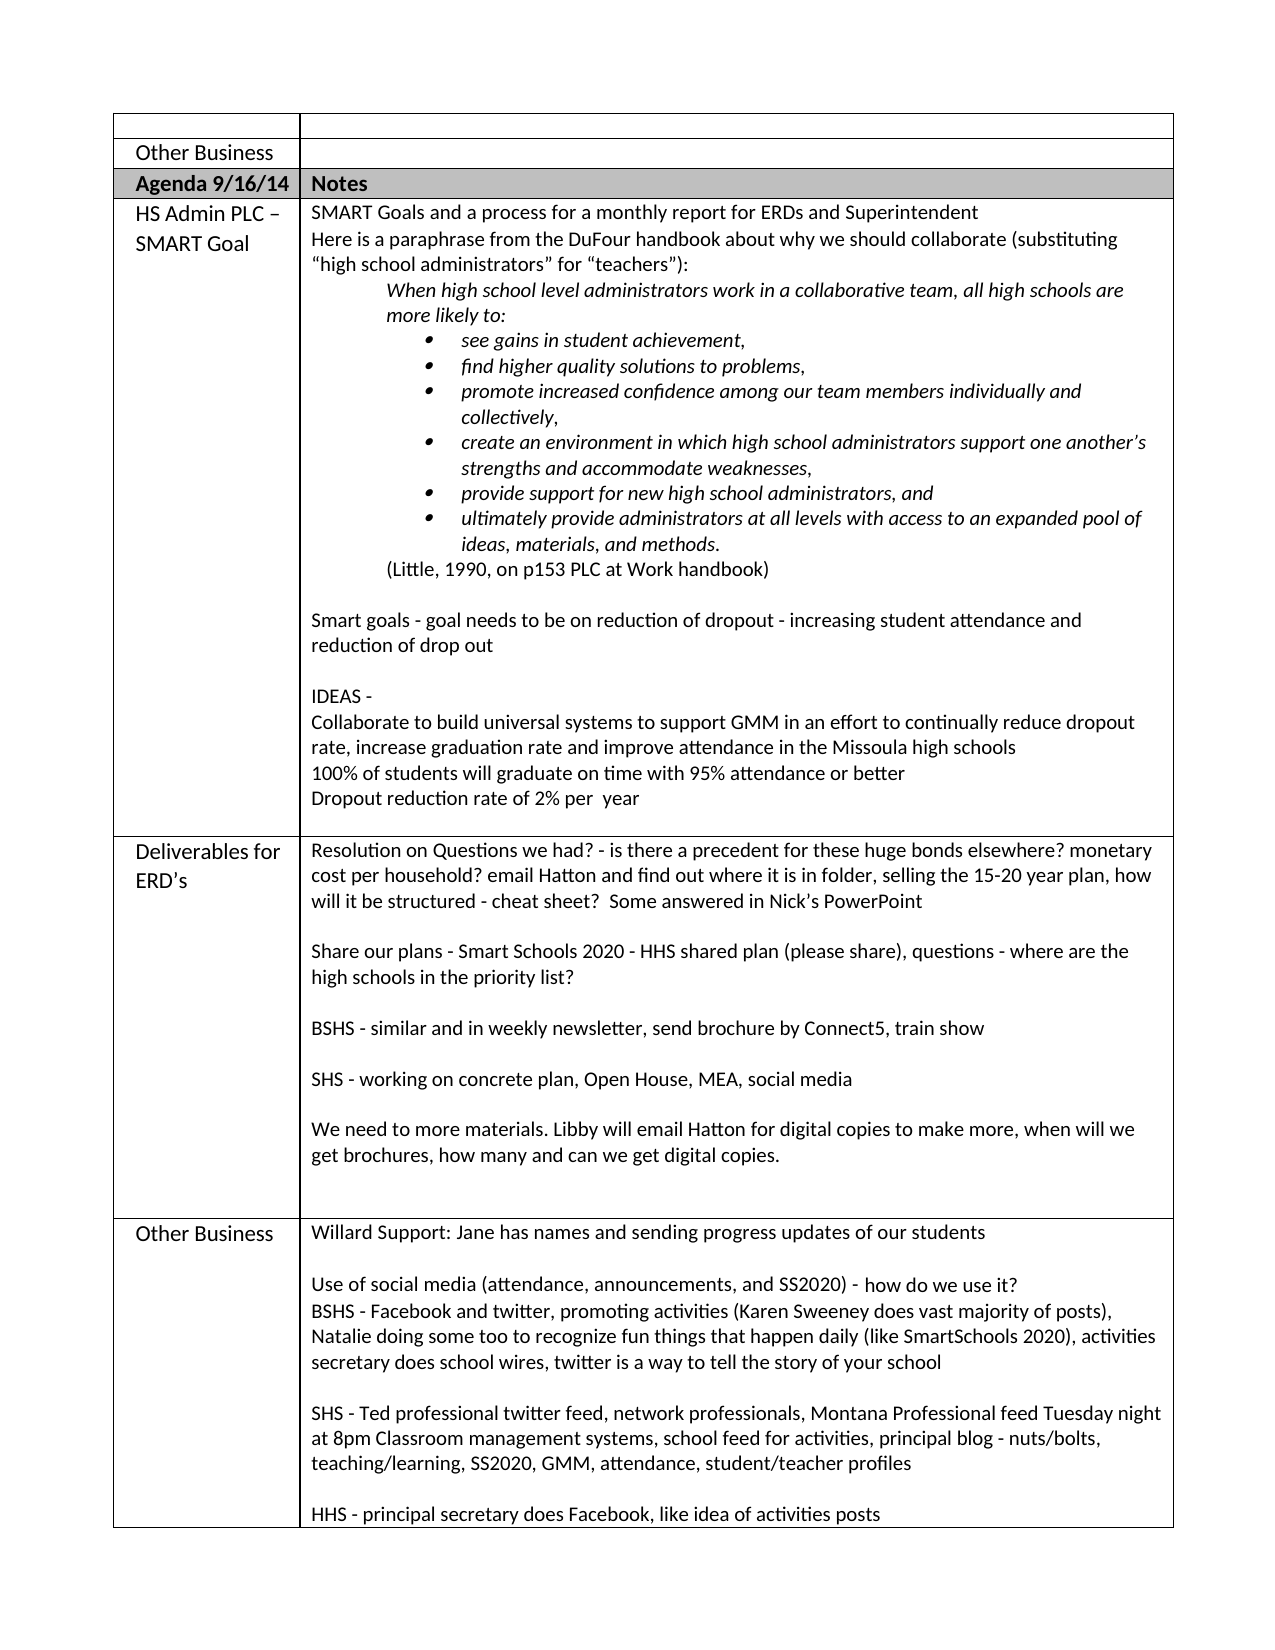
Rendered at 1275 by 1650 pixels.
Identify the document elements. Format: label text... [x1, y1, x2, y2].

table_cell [301, 1219, 1173, 1527]
table_cell Notes [301, 169, 1173, 198]
table_cell SMART Goals and a process for a monthly report for ERDs and Superintendent Here is a paraphrase from the DuFour handbook about why we should collaborate (substituting “high school administrators” for “teachers”): When high school level administrators work in a collaborative team, all high schools are more likely to: see gains in student achievement, find higher quality solutions to problems, promote increased confidence among our team members individually and collectively, create an environment in which high school administrators support one another’s strengths and accommodate weaknesses, provide support for new high school administrators, and ultimately provide administrators at all levels with access to an expanded pool of ideas, materials, and methods. (Little, 1990, on p153 PLC at Work handbook) Smart goals - goal needs to be on reduction of dropout - increasing student attendance and reduction of drop out IDEAS - Collaborate to build universal systems to support GMM in an effort to continually reduce dropout rate, increase graduation rate and improve attendance in the Missoula high schools 100% of students will graduate on time with 95% attendance or better Dropout reduction rate of 2% per year [301, 199, 1173, 836]
table_cell Agenda 9/16/14 [114, 169, 299, 198]
table_cell Other Business [114, 1219, 299, 1527]
table_cell HS Admin PLC – SMART Goal [114, 199, 299, 836]
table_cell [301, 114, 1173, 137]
table_cell Other Business [114, 139, 299, 168]
table_cell [301, 139, 1173, 168]
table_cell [114, 114, 299, 137]
table_cell Deliverables for ERD’s [114, 837, 299, 1218]
table_cell Resolution on Questions we had? - is there a precedent for these huge bonds elsewhere? monetary cost per household? email Hatton and find out where it is in folder, selling the 15-20 year plan, how will it be structured - cheat sheet? Some answered in Nick’s PowerPoint Share our plans - Smart Schools 2020 - HHS shared plan (please share), questions - where are the high schools in the priority list? BSHS - similar and in weekly newsletter, send brochure by Connect5, train show SHS - working on concrete plan, Open House, MEA, social media We need to more materials. Libby will email Hatton for digital copies to make more, when will we get brochures, how many and can we get digital copies. [301, 837, 1173, 1218]
